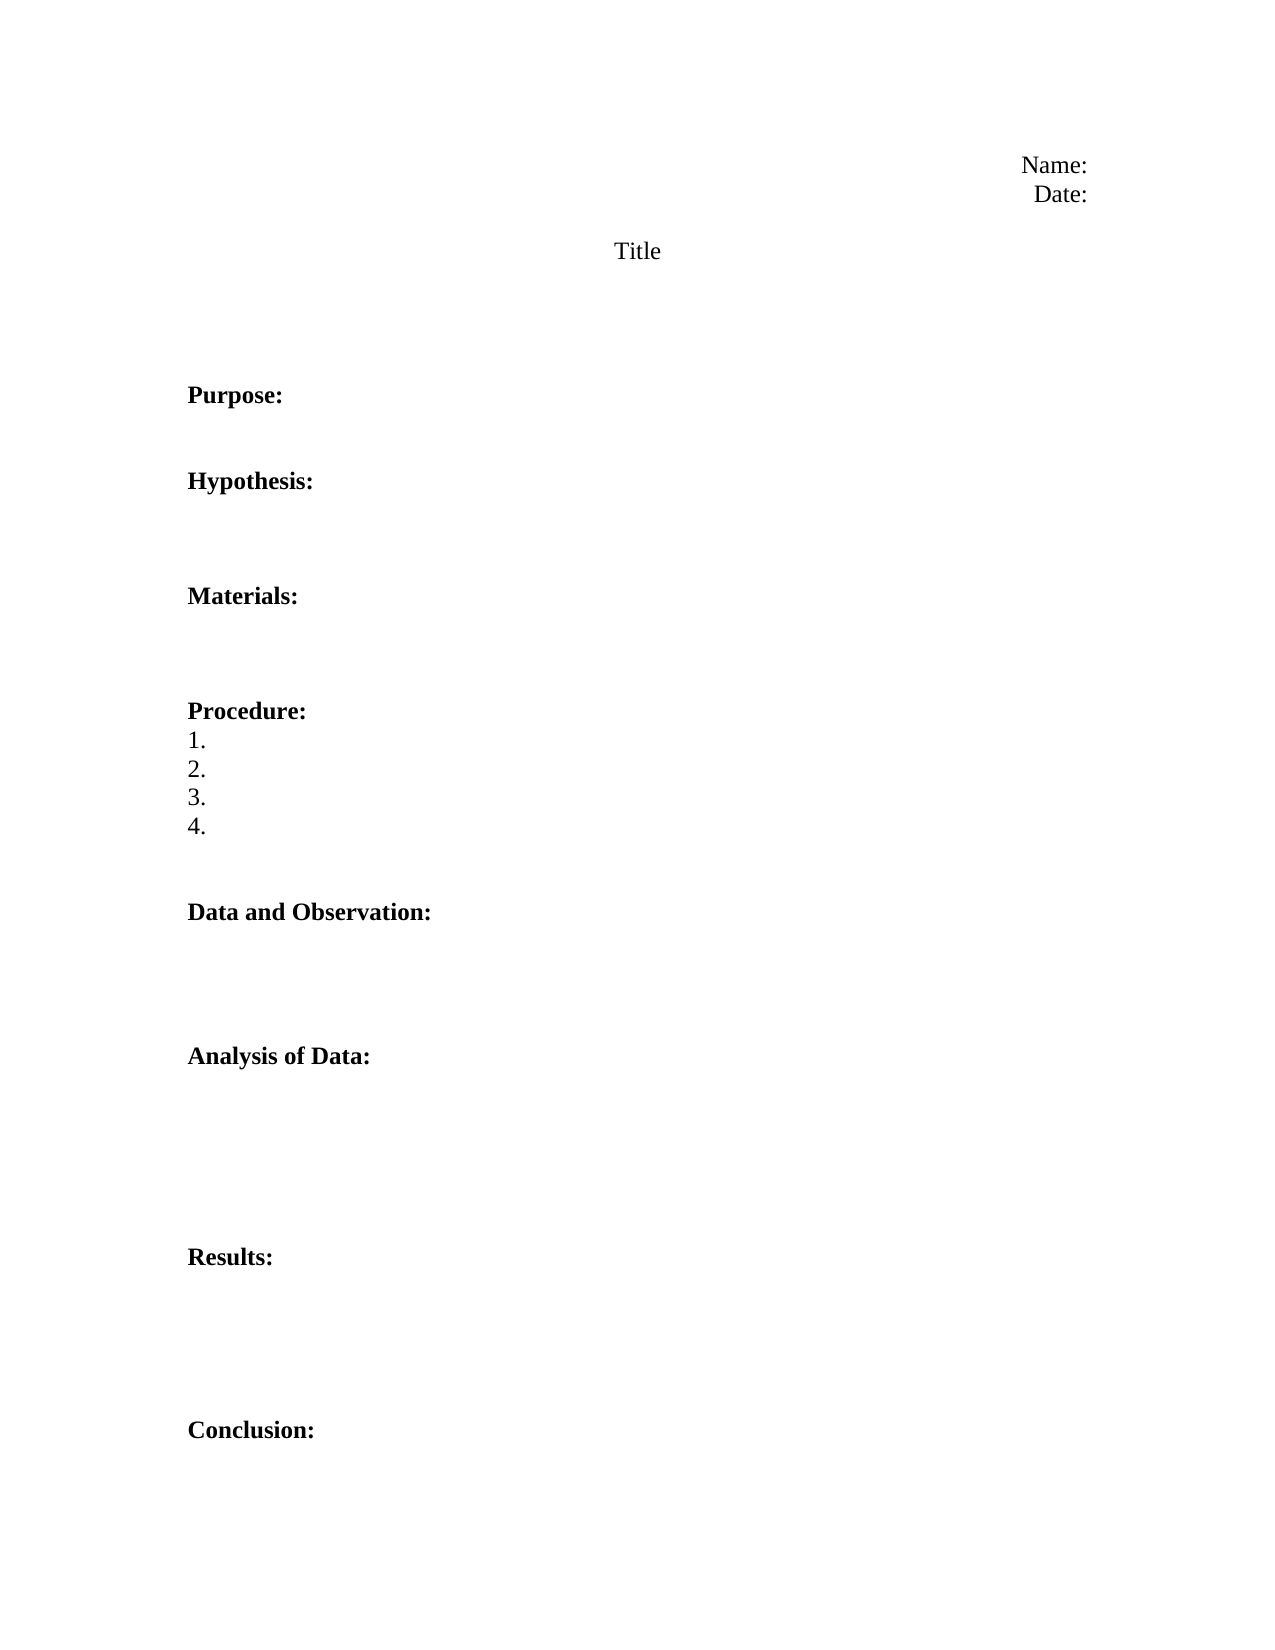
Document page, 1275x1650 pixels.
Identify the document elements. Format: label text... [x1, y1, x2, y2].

text Analysis of Data: [187, 1041, 1087, 1070]
text 4. [187, 811, 1087, 840]
text 3. [187, 782, 1087, 811]
text 2. [187, 754, 1087, 782]
text 1. [187, 725, 1087, 754]
text Conclusion: [187, 1415, 1087, 1444]
text Results: [187, 1242, 1087, 1271]
text Materials: [187, 581, 1087, 610]
text Hypothesis: [187, 466, 1087, 495]
text Data and Observation: [187, 897, 1087, 926]
text Procedure: [187, 696, 1087, 725]
text Purpose: [187, 380, 1087, 409]
